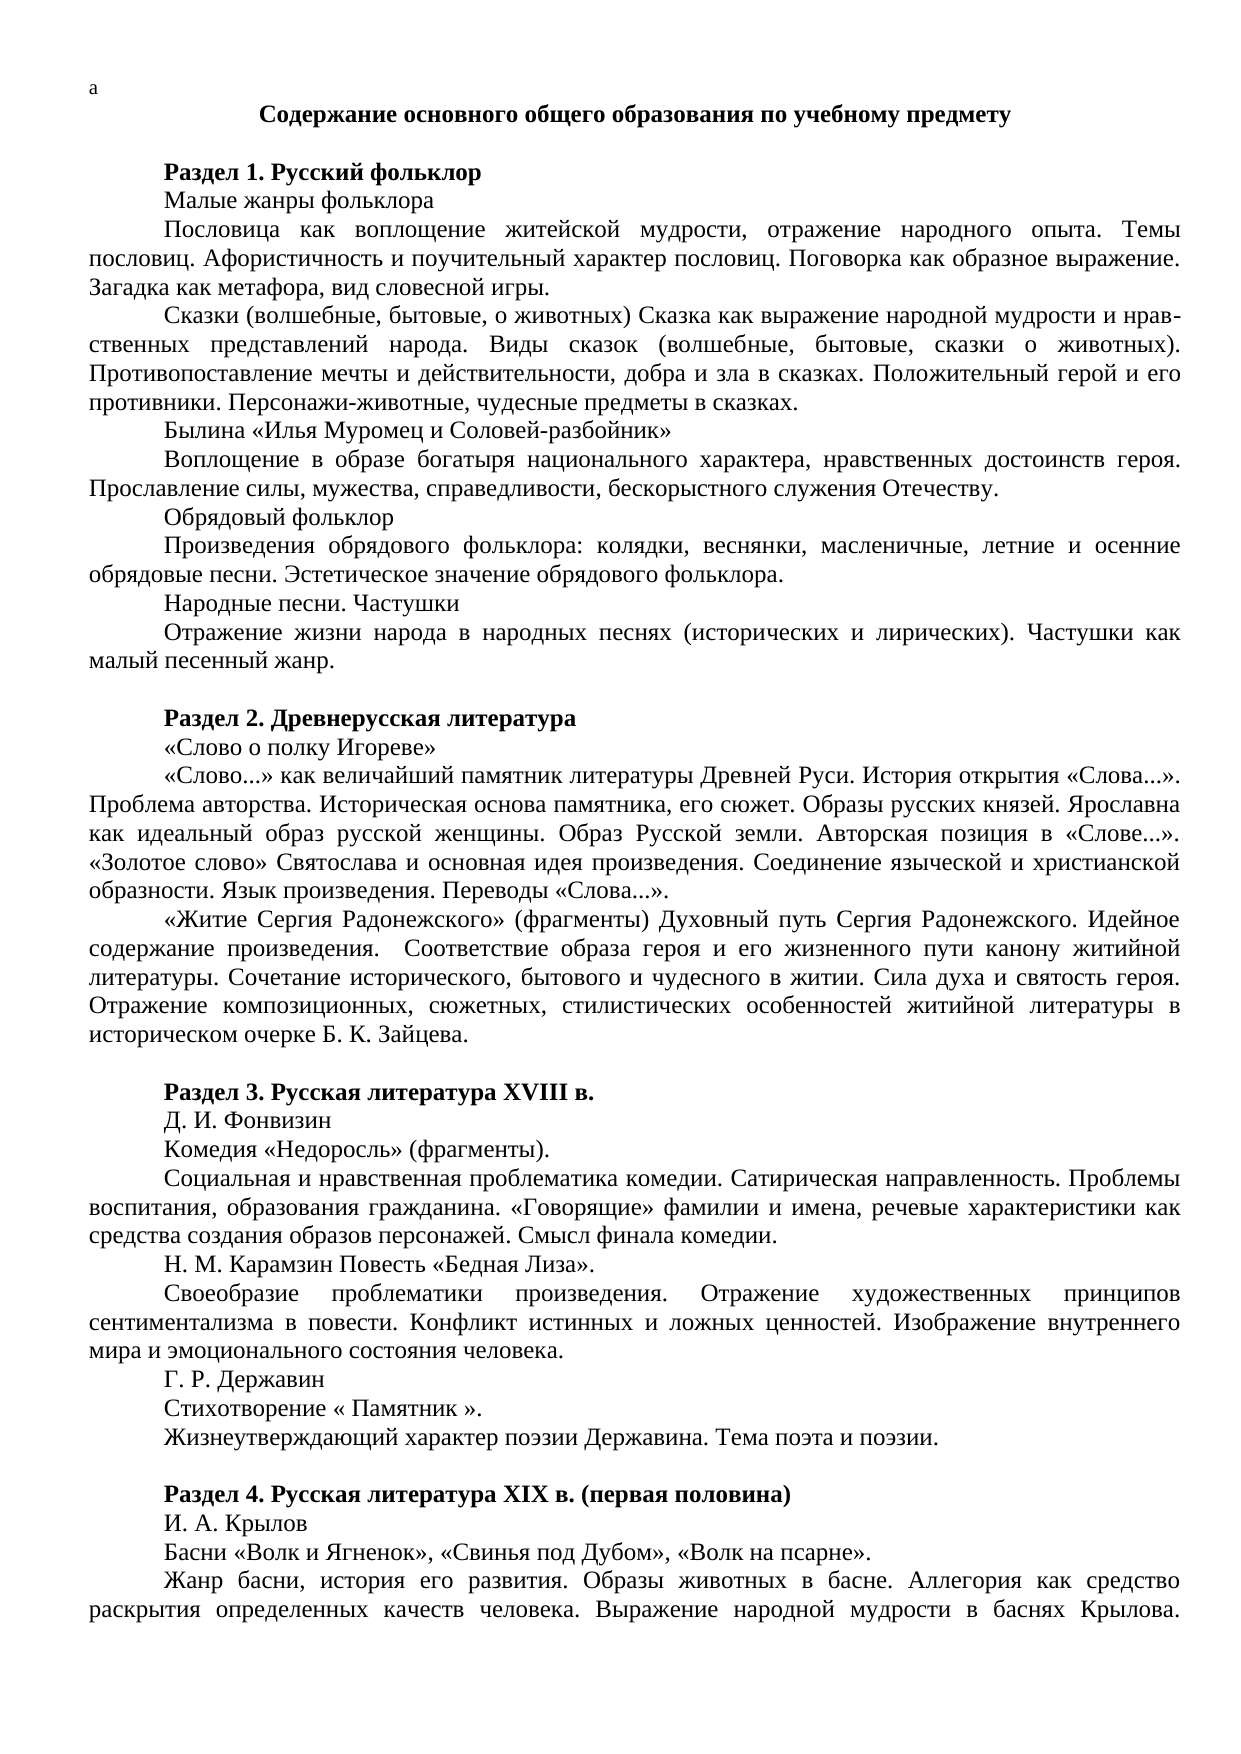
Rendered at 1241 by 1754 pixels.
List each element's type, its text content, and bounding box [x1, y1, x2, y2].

text Воплощение в образе богатыря национального характера, нравственных достоинств героя. Прославление силы, мужества, справедливости, бескорыстного служения Отечеству. [89, 444, 1181, 502]
subtitle Содержание основного общего образования по учебному предмету [89, 99, 1181, 128]
text Н. М. Карамзин Повесть «Бедная Лиза». [89, 1249, 1181, 1278]
text Малые жанры фольклора [89, 185, 1181, 214]
text Басни «Волк и Ягненок», «Свинья под Дубом», «Волк на псарне». [89, 1537, 1181, 1565]
text Стихотворение « Памятник ». [89, 1393, 1181, 1422]
text Г. Р. Державин [89, 1364, 1181, 1393]
text Своеобразие проблематики произведения. Отражение художественных принципов сентиментализма в повести. Конфликт истинных и ложных ценностей. Изображение внутреннего мира и эмоционального состояния человека. [89, 1278, 1181, 1364]
text Народные песни. Частушки [89, 588, 1181, 617]
text Произведения обрядового фольклора: колядки, веснянки, масленичные, летние и осенние обрядовые песни. Эстетическое значение обрядового фольклора. [89, 530, 1181, 588]
subtitle Раздел 1. Русский фольклор [89, 157, 1181, 185]
text Сказки (волшебные, бытовые, о животных) Сказка как выражение народной мудрости и нравственных представлений народа. Виды сказок (волшебные, бытовые, сказки о животных). Противопоставление мечты и действительности, добра и зла в сказках. Положительный герой и его противники. Персонажи-животные, чудесные предметы в сказках. [89, 300, 1181, 415]
text Раздел 4. Русская литература XIX в. (первая половина) [89, 1479, 1181, 1508]
text Былина «Илья Муромец и Соловей-разбойник» [89, 415, 1181, 444]
text Обрядовый фольклор [89, 502, 1181, 530]
text «Слово...» как величайший памятник литературы Древней Руси. История открытия «Слова...». Проблема авторства. Историческая основа памятника, его сюжет. Образы русских князей. Ярославна как идеальный образ русской женщины. Образ Русской земли. Авторская позиция в «Слове...». «Золотое слово» Святослава и основная идея произведения. Соединение языческой и христианской образности. Язык произведения. Переводы «Слова...». [89, 760, 1181, 904]
text Раздел 3. Русская литература XVIII в. [89, 1077, 1181, 1105]
text «Слово о полку Игореве» [89, 732, 1181, 760]
text Отражение жизни народа в народных песнях (исторических и лирических). Частушки как малый песенный жанр. [89, 617, 1181, 674]
subtitle Раздел 2. Древнерусская литература [89, 703, 1181, 732]
text Социальная и нравственная проблематика комедии. Сатирическая направленность. Проблемы воспитания, образования гражданина. «Говорящие» фамилии и имена, речевые характеристики как средства создания образов персонажей. Смысл финала комедии. [89, 1163, 1181, 1249]
text Комедия «Недоросль» (фрагменты). [89, 1134, 1181, 1163]
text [89, 1565, 1181, 1623]
text Пословица как воплощение житейской мудрости, отражение народного опыта. Темы пословиц. Афористичность и поучительный характер пословиц. Поговорка как образное выражение. Загадка как метафора, вид словесной игры. [89, 214, 1181, 300]
text Жизнеутверждающий характер поэзии Державина. Тема поэта и поэзии. [89, 1422, 1181, 1450]
text «Житие Сергия Радонежского» (фрагменты) Духовный путь Сергия Радонежского. Идейное содержание произведения. Соответствие образа героя и его жизненного пути канону житийной литературы. Сочетание исторического, бытового и чудесного в житии. Сила духа и святость героя. Отражение композиционных, сюжетных, стилистических особенностей житийной литературы в историческом очерке Б. К. Зайцева. [89, 904, 1181, 1048]
text И. А. Крылов [89, 1508, 1181, 1537]
text Д. И. Фонвизин [89, 1105, 1181, 1134]
